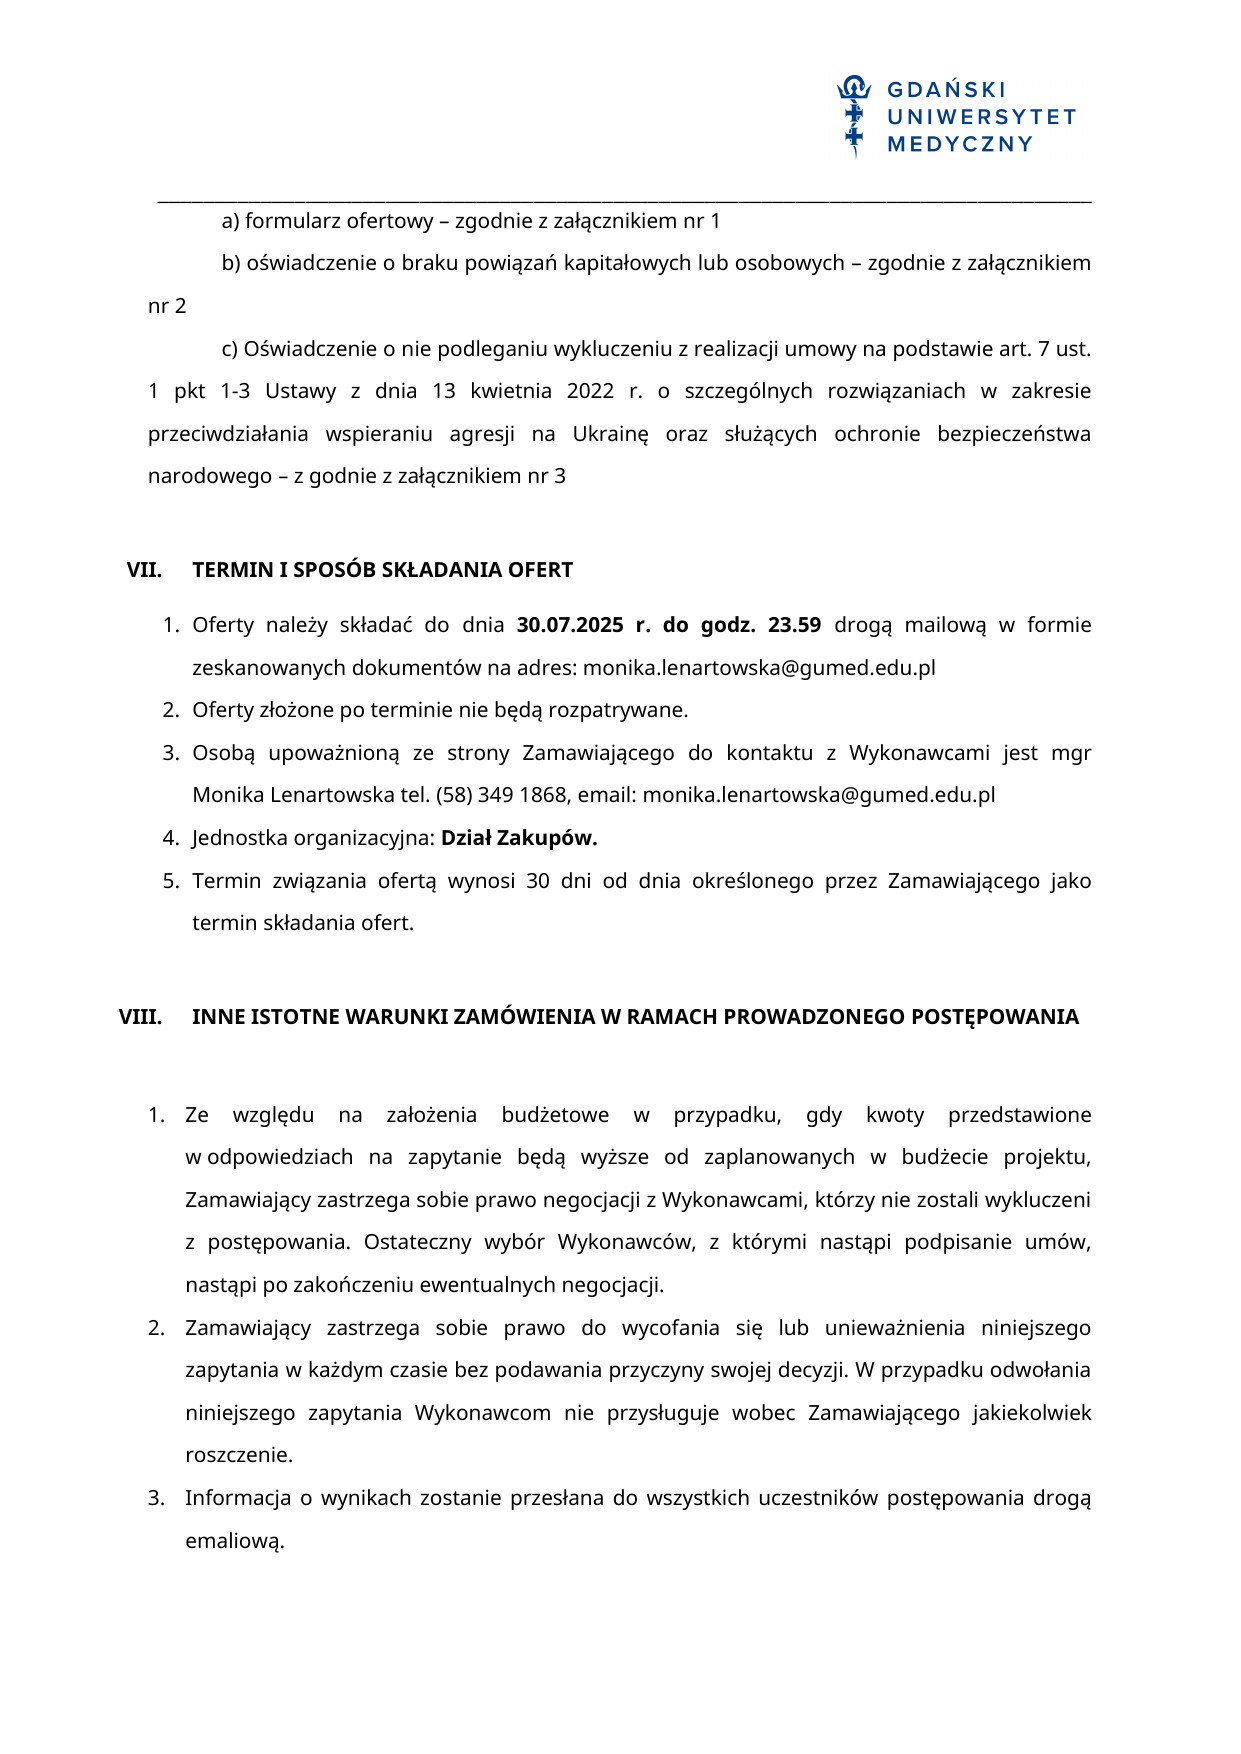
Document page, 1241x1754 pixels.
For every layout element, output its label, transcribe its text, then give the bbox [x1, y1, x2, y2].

list Osobą upoważnioną ze strony Zamawiającego do kontaktu z Wykonawcami jest mgr Monika Lenartowska tel. (58) 349 1868, email: monika.lenartowska@gumed.edu.pl [162, 738, 1093, 809]
picture [819, 57, 1093, 178]
list Oferty należy składać do dnia 30.07.2025 r. do godz. 23.59 drogą mailową w formie zeskanowanych dokumentów na adres: monika.lenartowska@gumed.edu.pl [162, 610, 1093, 681]
list INNE ISTOTNE WARUNKI ZAMÓWIENIA W RAMACH PROWADZONEGO POSTĘPOWANIA [162, 1002, 1093, 1030]
list Informacja o wynikach zostanie przesłana do wszystkich uczestników postępowania drogą emaliową. [148, 1483, 1093, 1554]
list b) oświadczenie o braku powiązań kapitałowych lub osobowych – zgodnie z załącznikiem nr 2 [148, 248, 1093, 319]
list Jednostka organizacyjna: Dział Zakupów. [162, 823, 1093, 852]
list Oferty złożone po terminie nie będą rozpatrywane. [162, 695, 1093, 724]
list c) Oświadczenie o nie podleganiu wykluczeniu z realizacji umowy na podstawie art. 7 ust. 1 pkt 1-3 Ustawy z dnia 13 kwietnia 2022 r. o szczególnych rozwiązaniach w zakresie przeciwdziałania wspieraniu agresji na Ukrainę oraz służących ochronie bezpieczeństwa narodowego – z godnie z załącznikiem nr 3 [148, 334, 1093, 490]
list TERMIN I SPOSÓB SKŁADANIA OFERT [162, 555, 1093, 583]
list a) formularz ofertowy – zgodnie z załącznikiem nr 1 [148, 206, 1093, 234]
list Termin związania ofertą wynosi 30 dni od dnia określonego przez Zamawiającego jako termin składania ofert. [162, 866, 1093, 937]
list Ze względu na założenia budżetowe w przypadku, gdy kwoty przedstawione w odpowiedziach na zapytanie będą wyższe od zaplanowanych w budżecie projektu, Zamawiający zastrzega sobie prawo negocjacji z Wykonawcami, którzy nie zostali wykluczeni z postępowania. Ostateczny wybór Wykonawców, z którymi nastąpi podpisanie umów, nastąpi po zakończeniu ewentualnych negocjacji. [148, 1100, 1093, 1298]
list Zamawiający zastrzega sobie prawo do wycofania się lub unieważnienia niniejszego zapytania w każdym czasie bez podawania przyczyny swojej decyzji. W przypadku odwołania niniejszego zapytania Wykonawcom nie przysługuje wobec Zamawiającego jakiekolwiek roszczenie. [148, 1313, 1093, 1469]
